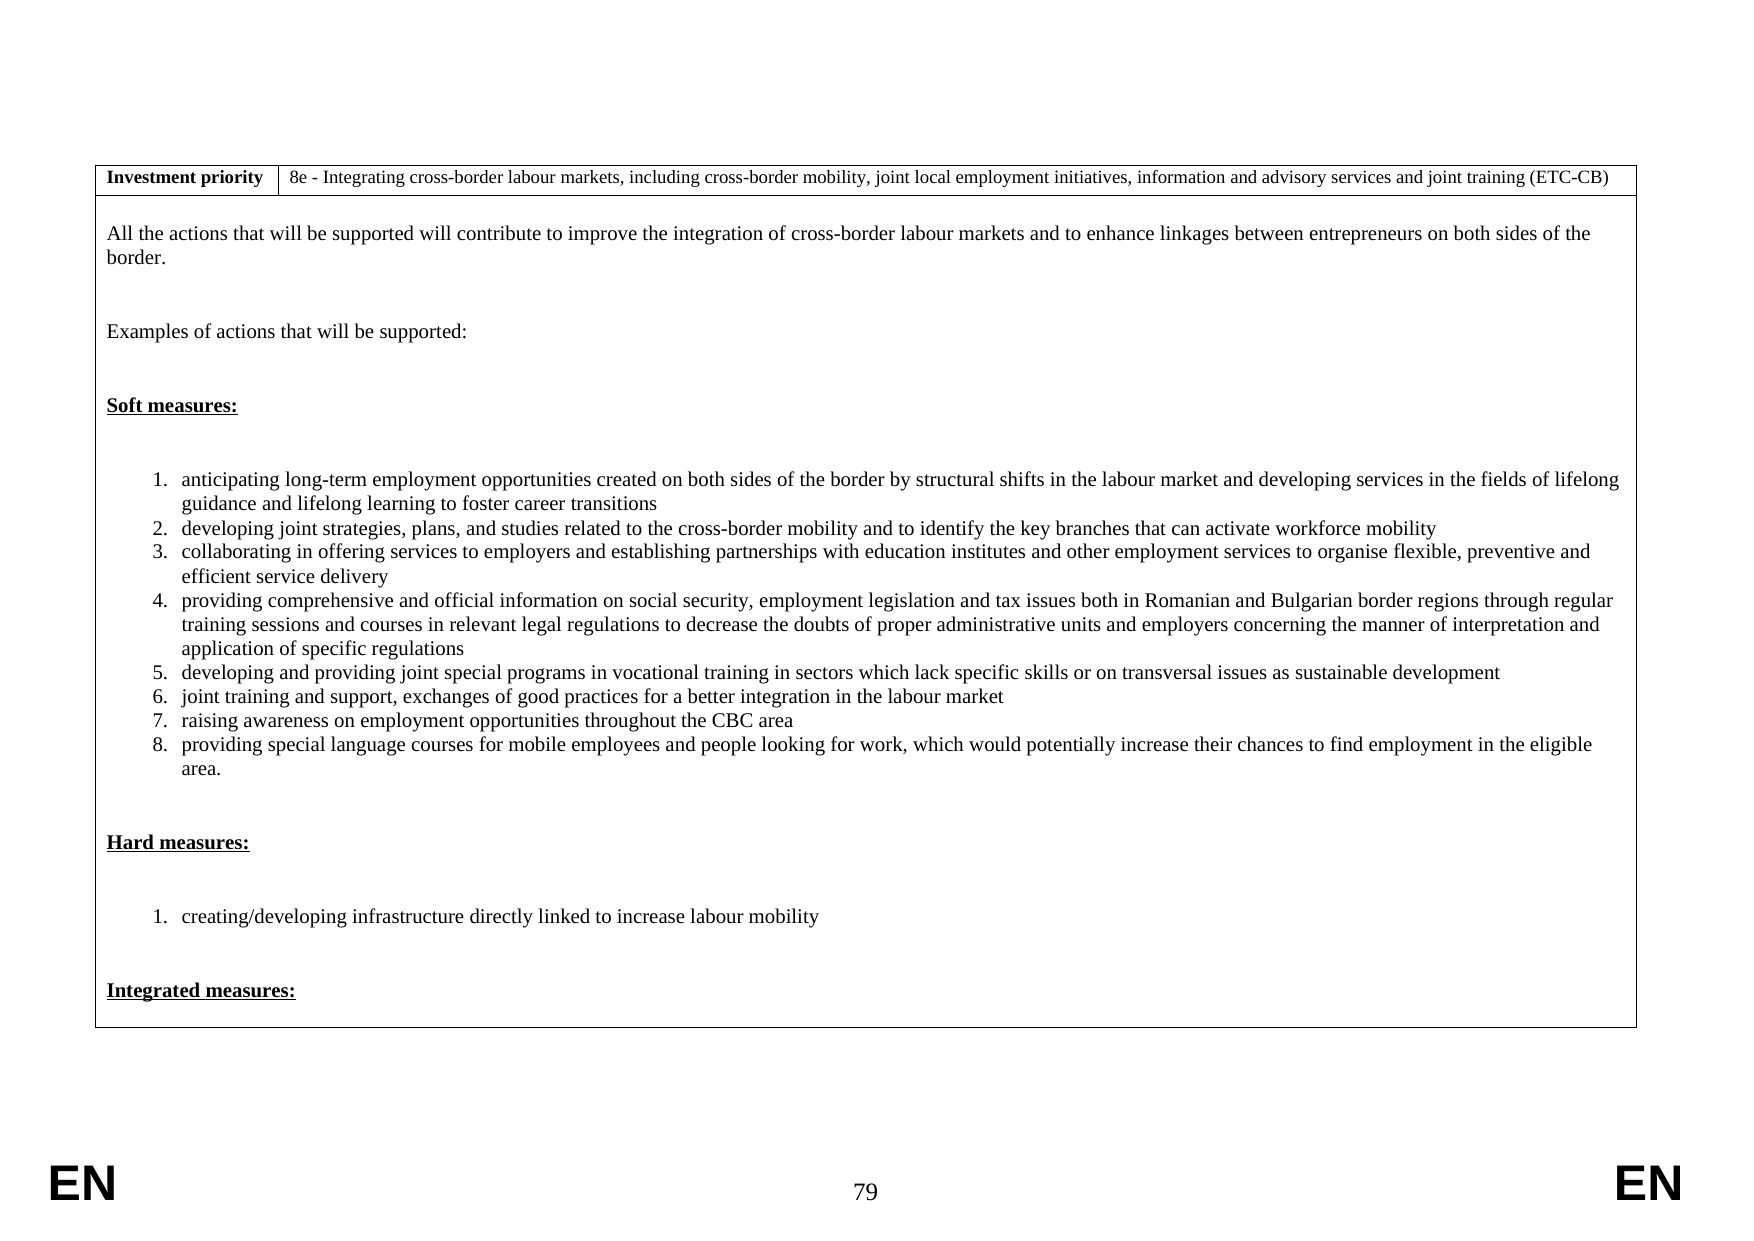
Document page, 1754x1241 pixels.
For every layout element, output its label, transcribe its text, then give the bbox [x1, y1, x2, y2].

table_header Investment priority [96, 166, 278, 195]
table_header 8e - Integrating cross-border labour markets, including cross-border mobility, joint local employment initiatives, information and advisory services and joint training (ETC-CB) [279, 166, 1636, 195]
